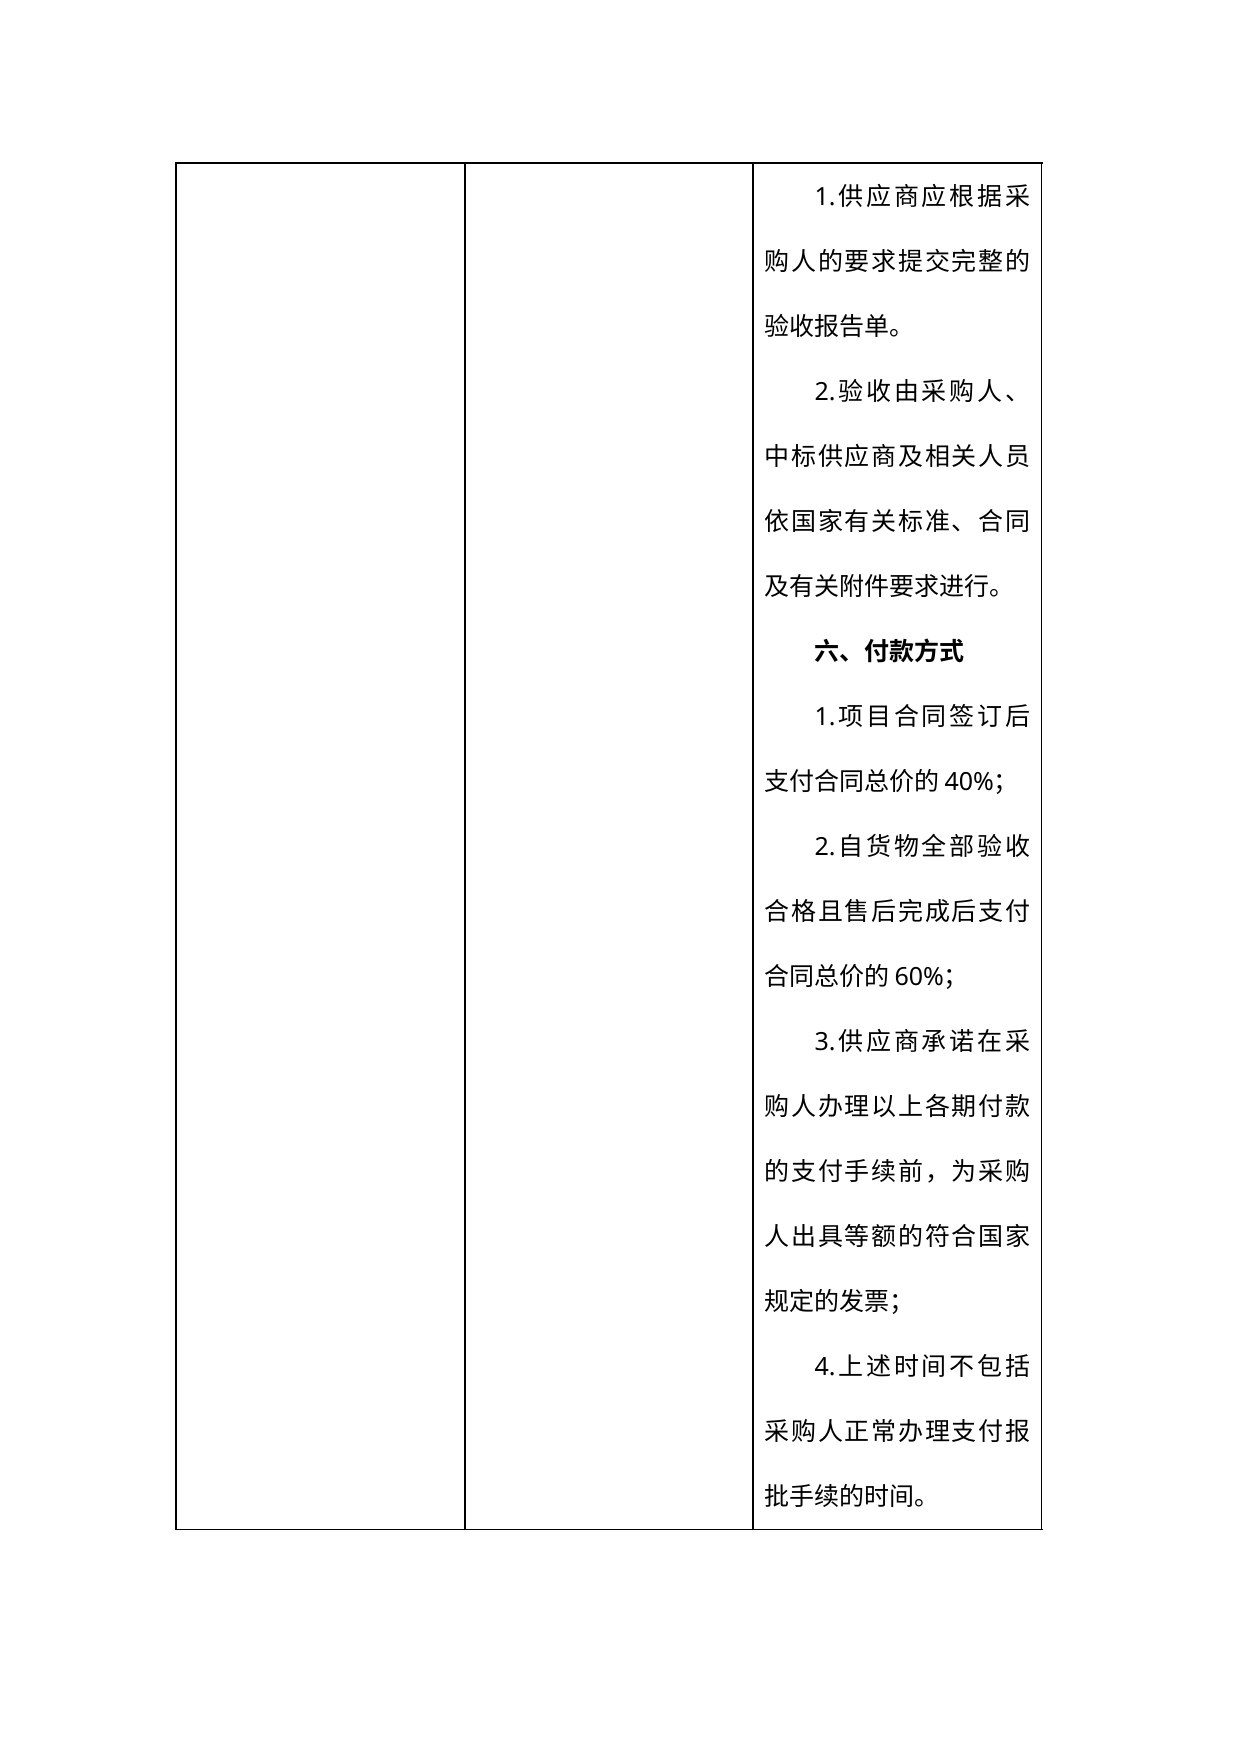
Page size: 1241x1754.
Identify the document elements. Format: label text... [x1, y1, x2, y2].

table_cell 1 [177, 164, 464, 1528]
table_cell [754, 164, 1041, 1528]
table_cell [466, 164, 752, 1528]
